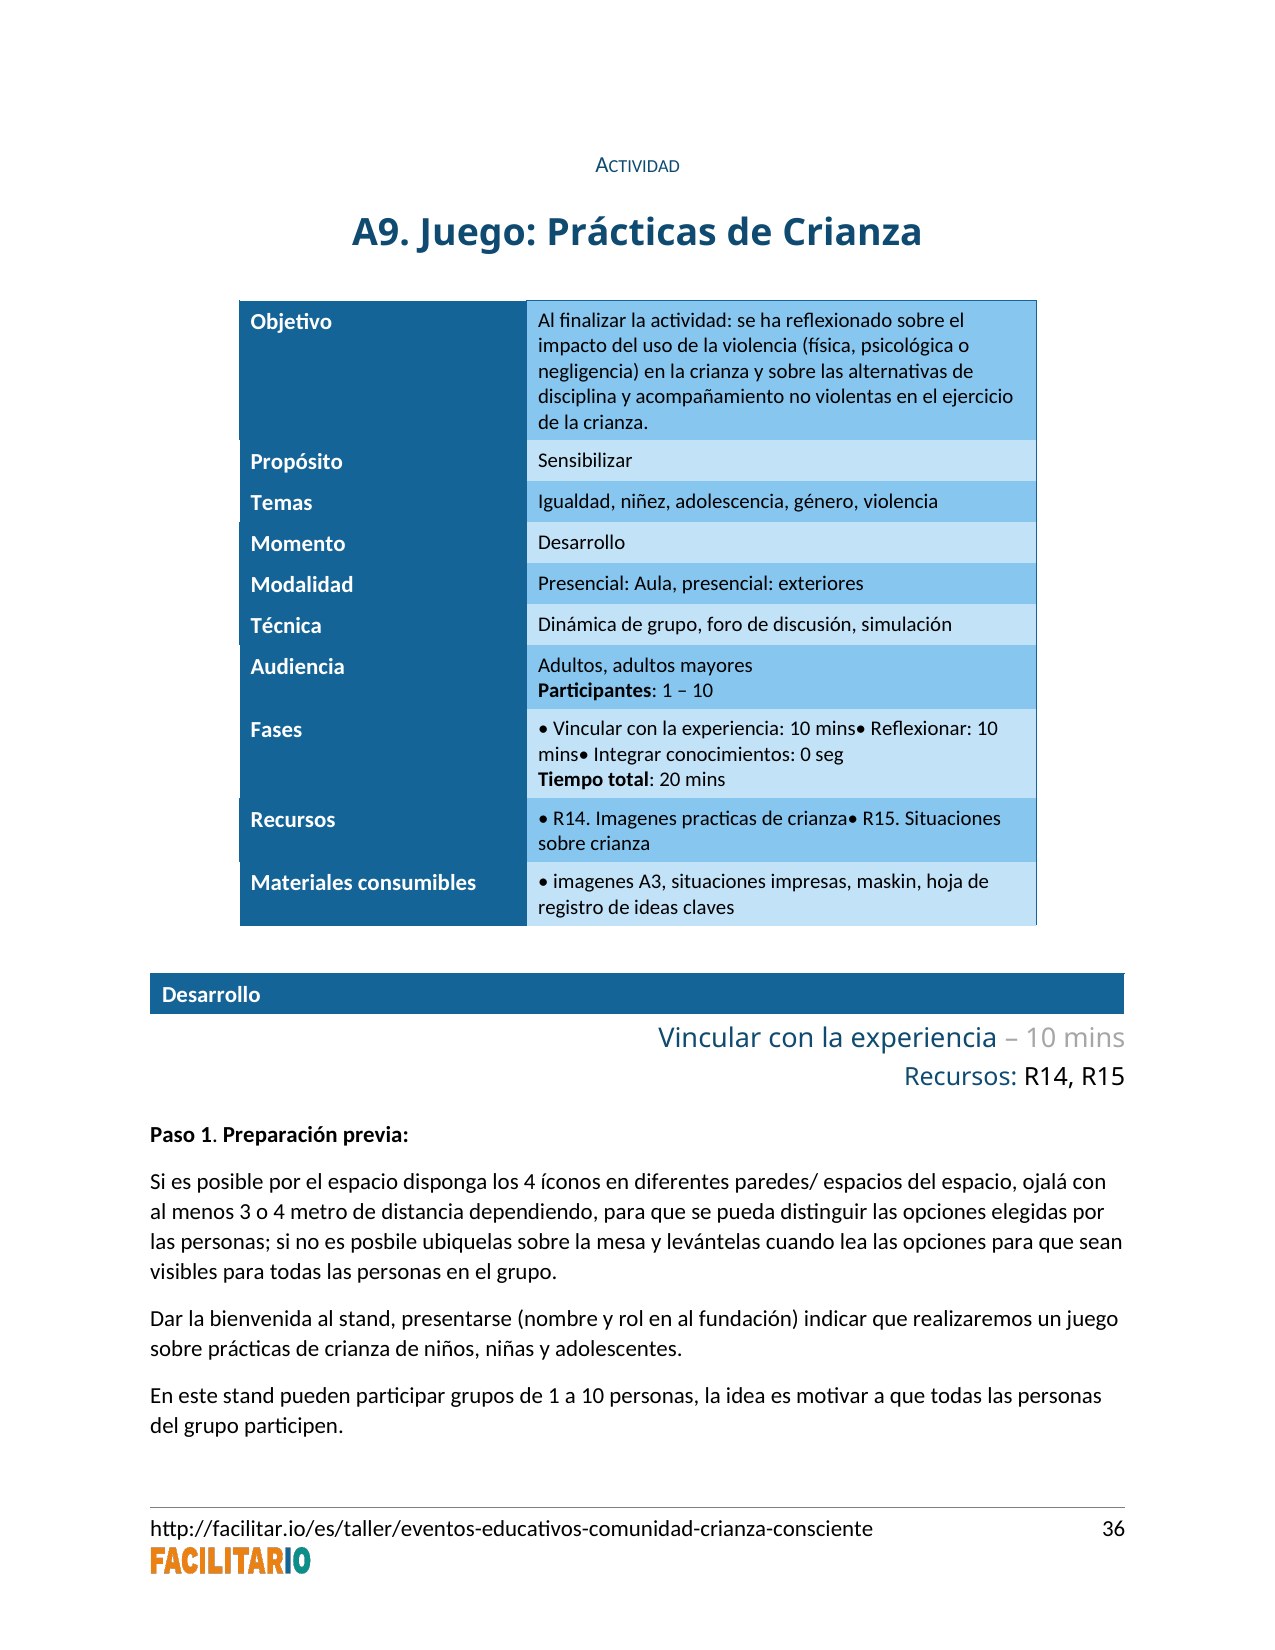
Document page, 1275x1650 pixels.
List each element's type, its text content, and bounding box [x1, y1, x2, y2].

table_cell Adultos, adultos mayores Participantes: 1 – 10 [527, 645, 1036, 709]
subtitle Vincular con la experiencia – 10 mins [150, 1018, 1125, 1055]
table_header Desarrollo [151, 974, 1124, 1014]
table_cell • R14. Imagenes practicas de crianza [527, 798, 1036, 862]
table_cell • Vincular con la experiencia: 10 mins Tiempo total: 20 mins [527, 709, 1036, 798]
table_cell Presencial: Aula, presencial: exteriores [527, 563, 1036, 604]
table_cell Desarrollo [527, 522, 1036, 563]
text Actividad [150, 150, 1125, 178]
table_cell Audiencia [240, 646, 526, 709]
text Paso 1. Preparación previa: [150, 1120, 1125, 1148]
text Dar la bienvenida al stand, presentarse (nombre y rol en al fundación) indicar que realizaremos un juego sobre prácticas de crianza de niños, niñas y adolescentes. [150, 1304, 1125, 1362]
table_cell • imagenes A3, situaciones impresas, maskin, hoja de registro de ideas claves [527, 862, 1036, 925]
table_cell Sensibilizar [527, 440, 1036, 481]
table_cell Recursos [240, 799, 526, 862]
subtitle A9. Juego: Prácticas de Crianza [150, 205, 1125, 256]
table_header Al finalizar la actividad: se ha reflexionado sobre el impacto del uso de la violencia (física, psicológica o negligencia) en la crianza y sobre las alternativas de disciplina y acompañamiento no violentas en el ejercicio de la crianza. [527, 301, 1036, 440]
picture [145, 1544, 315, 1576]
table_header Objetivo [240, 301, 526, 440]
table_cell Modalidad [240, 564, 526, 604]
table_cell Temas [240, 482, 526, 522]
table_cell Materiales consumibles [240, 863, 526, 925]
table_cell Técnica [240, 605, 526, 645]
text En este stand pueden participar grupos de 1 a 10 personas, la idea es motivar a que todas las personas del grupo participen. [150, 1381, 1125, 1439]
table_cell Igualdad, niñez, adolescencia, género, violencia [527, 481, 1036, 522]
text Recursos: R14, R15 [150, 1058, 1125, 1092]
table_cell Propósito [240, 441, 526, 481]
table_cell Fases [240, 710, 526, 798]
text Si es posible por el espacio disponga los 4 íconos en diferentes paredes/ espacios del espacio, ojalá con al menos 3 o 4 metro de distancia dependiendo, para que se pueda distinguir las opciones elegidas por las personas; si no es posbile ubiquelas sobre la mesa y levántelas cuando lea las opciones para que sean visibles para todas las personas en el grupo. [150, 1167, 1125, 1285]
table_cell Momento [240, 523, 526, 563]
table_cell Dinámica de grupo, foro de discusión, simulación [527, 604, 1036, 645]
